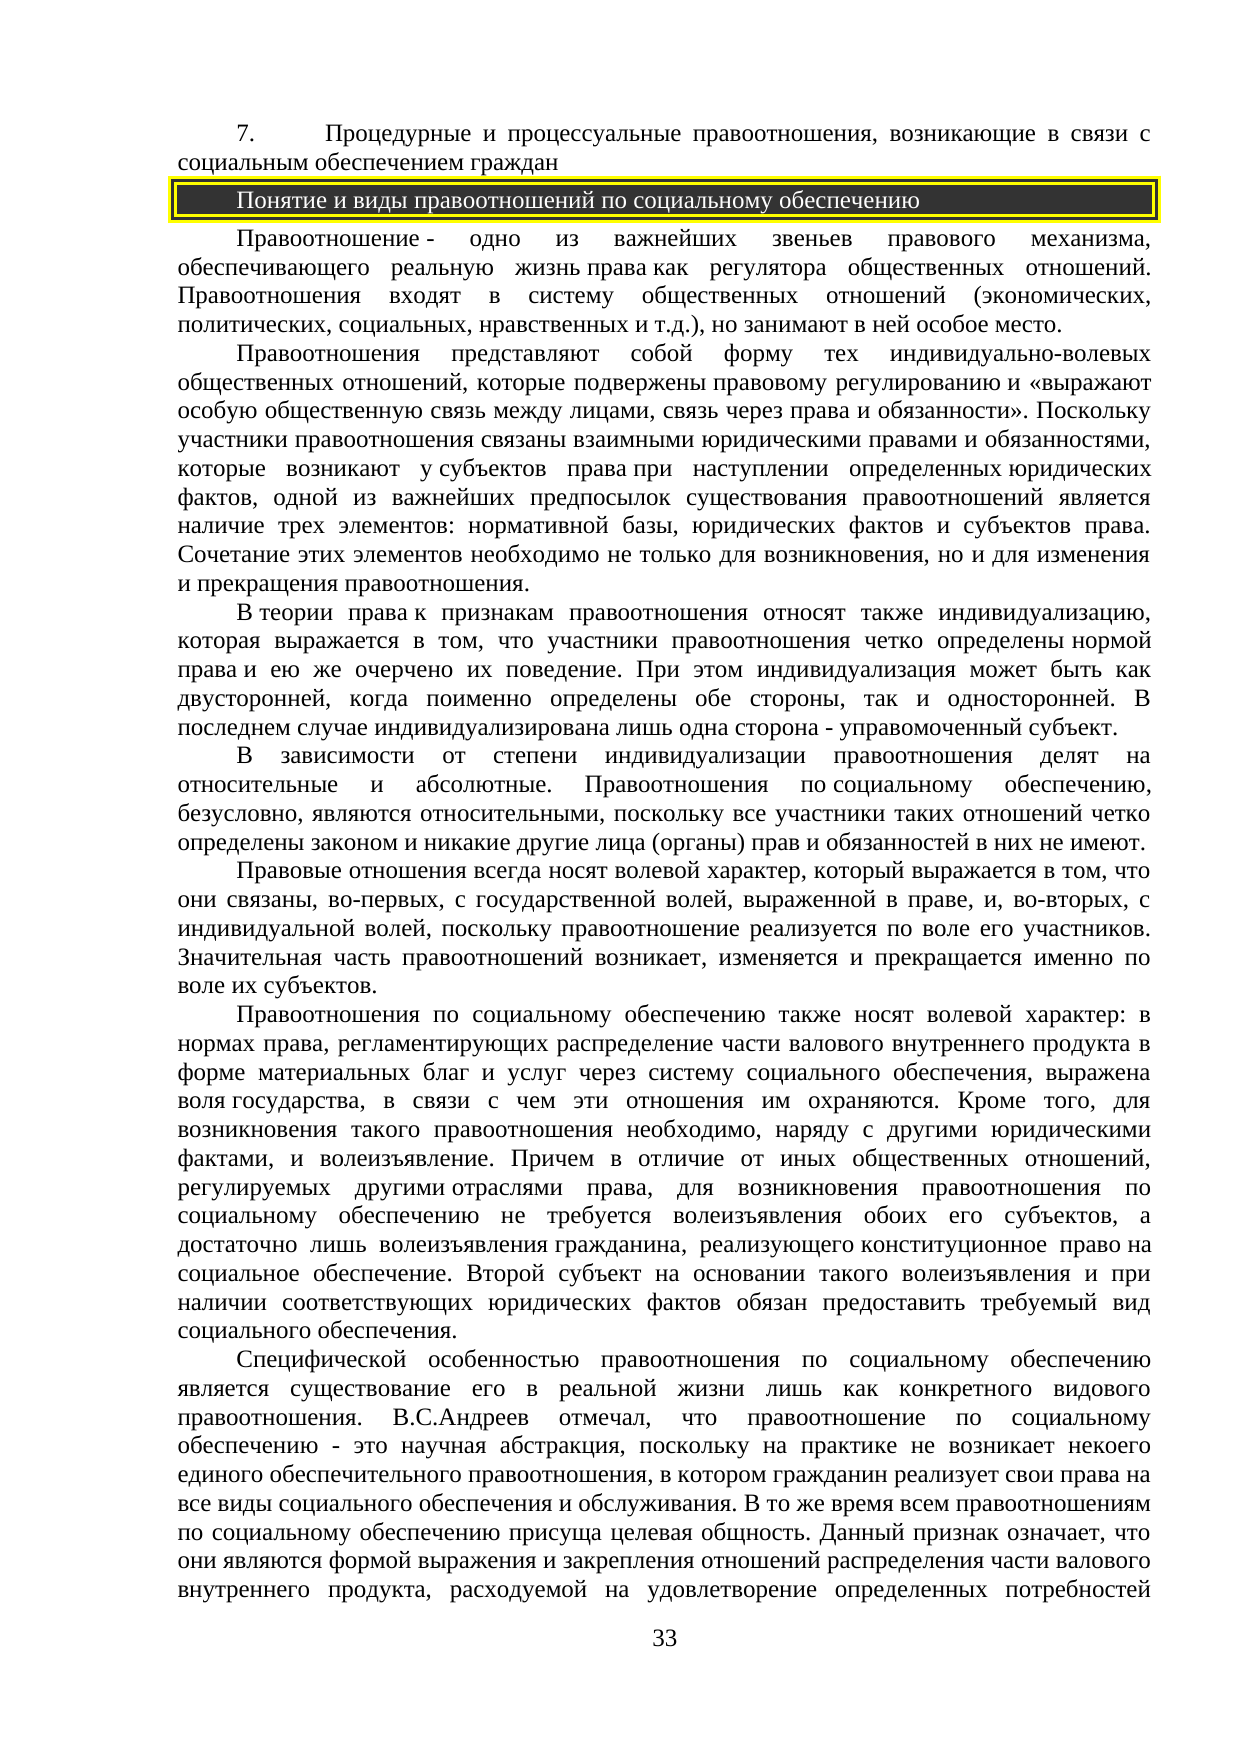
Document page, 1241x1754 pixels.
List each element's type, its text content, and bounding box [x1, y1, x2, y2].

text В зависимости от степени индивидуализации правоотношения делят на относительные и абсолютные. Правоотношения по социальному обеспечению, безусловно, являются относительными, поскольку все участники таких отношений четко определены законом и никакие другие лица (органы) прав и обязанностей в них не имеют. [177, 741, 1152, 856]
text Правоотношения по социальному обеспечению также носят волевой характер: в нормах права, регламентирующих распределение части валового внутреннего продукта в форме материальных благ и услуг через систему социального обеспечения, выражена воля государства, в связи с чем эти отношения им охраняются. Кроме того, для возникновения такого правоотношения необходимо, наряду с другими юридическими фактами, и волеизъявление. Причем в отличие от иных общественных отношений, регулируемых другими отраслями права, для возникновения правоотношения по социальному обеспечению не требуется волеизъявления обоих его субъектов, а достаточно лишь волеизъявления гражданина, реализующего конституционное право на социальное обеспечение. Второй субъект на основании такого волеизъявления и при наличии соответствующих юридических фактов обязан предоставить требуемый вид социального обеспечения. [177, 999, 1152, 1344]
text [177, 1344, 1152, 1603]
text Правоотношение - одно из важнейших звеньев правового механизма, обеспечивающего реальную жизнь права как регулятора общественных отношений. Правоотношения входят в систему общественных отношений (экономических, политических, социальных, нравственных и т.д.), но занимают в ней особое место. [177, 223, 1152, 338]
list Процедурные и процессуальные правоотношения, возникающие в связи с социальным обеспечением граждан [177, 118, 1152, 176]
text Правоотношения представляют собой форму тех индивидуально-волевых общественных отношений, которые подвержены правовому регулированию и «выражают особую общественную связь между лицами, связь через права и обязанности». Поскольку участники правоотношения связаны взаимными юридическими правами и обязанностями, которые возникают у субъектов права при наступлении определенных юридических фактов, одной из важнейших предпосылок существования правоотношений является наличие трех элементов: нормативной базы, юридических фактов и субъектов права. Сочетание этих элементов необходимо не только для возникновения, но и для изменения и прекращения правоотношения. [177, 338, 1152, 597]
text Понятие и виды правоотношений по социальному обеспечению [171, 179, 1158, 220]
text Правовые отношения всегда носят волевой характер, который выражается в том, что они связаны, во-первых, с государственной волей, выраженной в праве, и, во-вторых, с индивидуальной волей, поскольку правоотношение реализуется по воле его участников. Значительная часть правоотношений возникает, изменяется и прекращается именно по воле их субъектов. [177, 856, 1152, 999]
text В теории права к признакам правоотношения относят также индивидуализацию, которая выражается в том, что участники правоотношения четко определены нормой права и ею же очерчено их поведение. При этом индивидуализация может быть как двусторонней, когда поименно определены обе стороны, так и односторонней. В последнем случае индивидуализирована лишь одна сторона - управомоченный субъект. [177, 597, 1152, 741]
